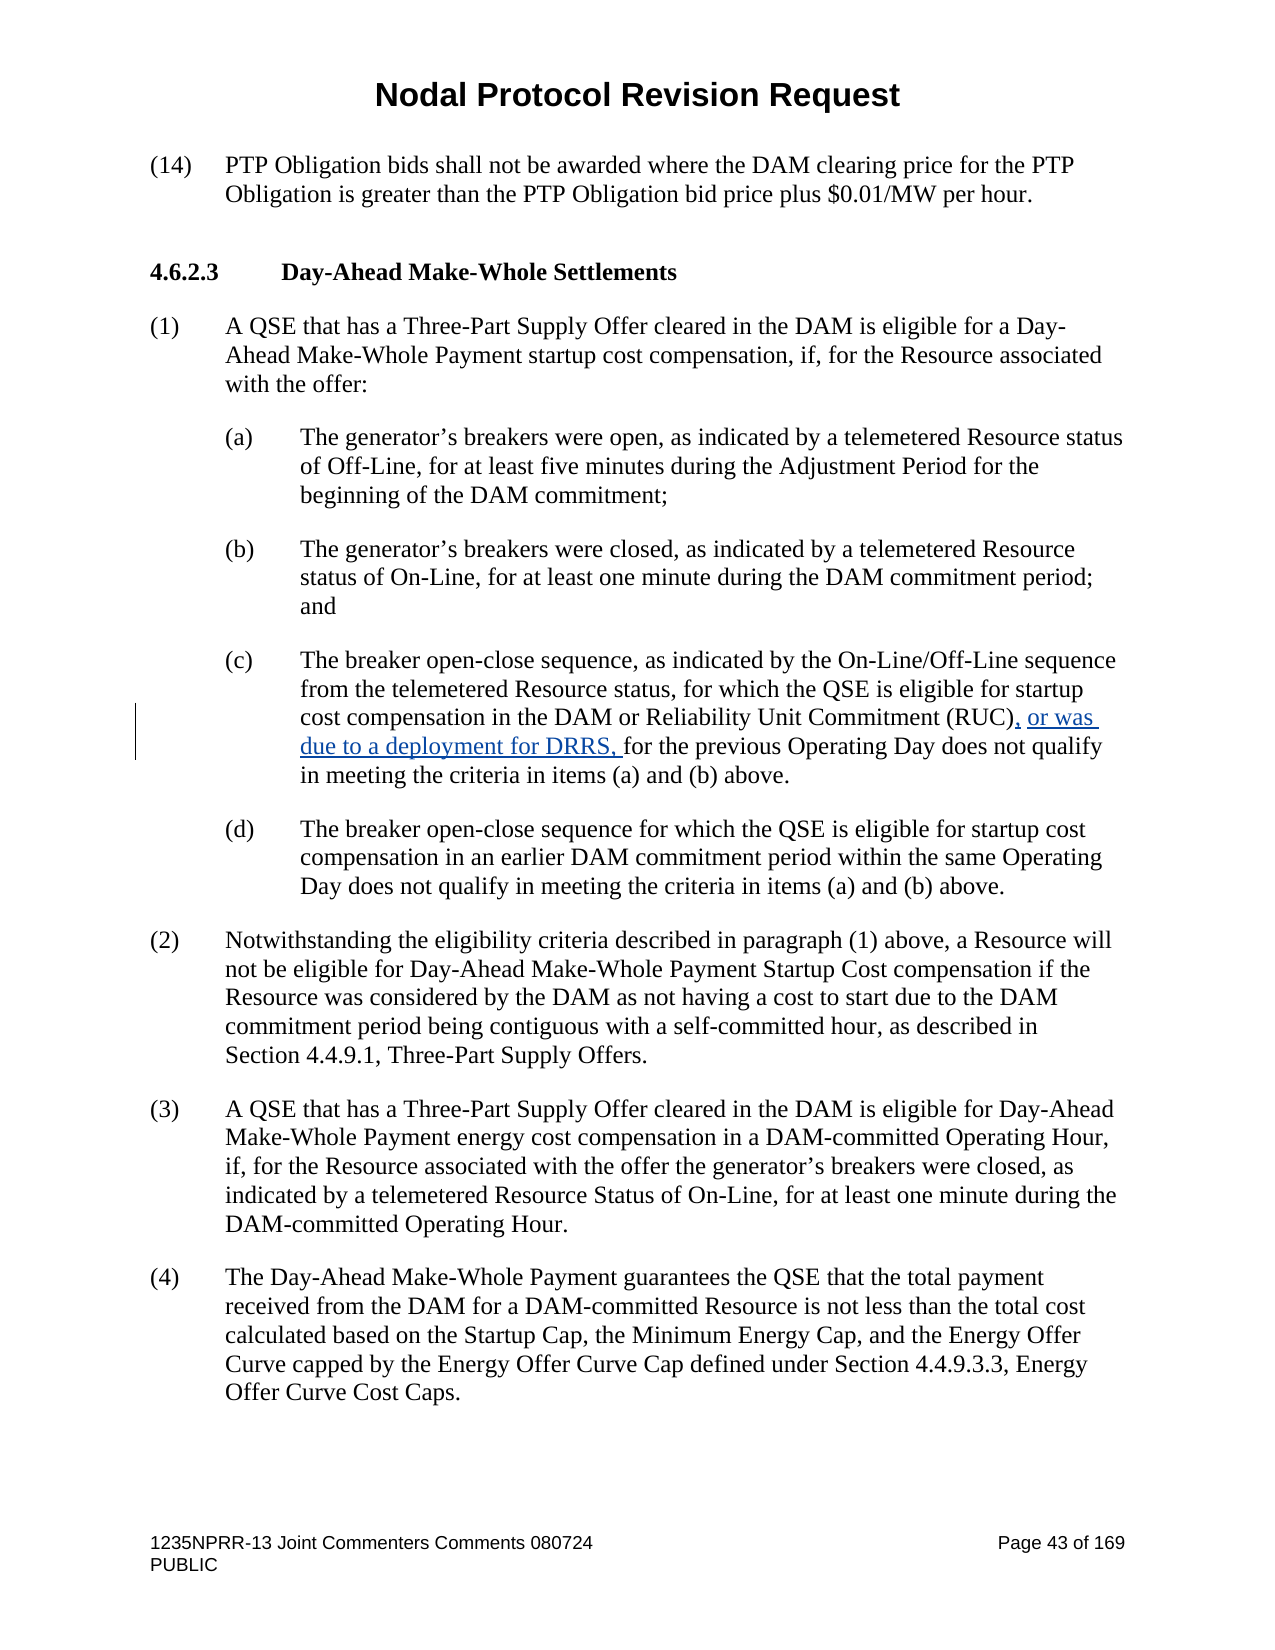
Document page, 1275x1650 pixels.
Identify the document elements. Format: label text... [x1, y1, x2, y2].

text (14) PTP Obligation bids shall not be awarded where the DAM clearing price for the PTP Obligation is greater than the PTP Obligation bid price plus $0.01/MW per hour. [150, 150, 1125, 207]
text (4) The Day-Ahead Make-Whole Payment guarantees the QSE that the total payment received from the DAM for a DAM-committed Resource is not less than the total cost calculated based on the Startup Cap, the Minimum Energy Cap, and the Energy Offer Curve capped by the Energy Offer Curve Cap defined under Section 4.4.9.3.3, Energy Offer Curve Cost Caps. [150, 1262, 1125, 1406]
text (d) The breaker open-close sequence for which the QSE is eligible for startup cost compensation in an earlier DAM commitment period within the same Operating Day does not qualify in meeting the criteria in items (a) and (b) above. [225, 814, 1125, 900]
text (c) The breaker open-close sequence, as indicated by the On-Line/Off-Line sequence from the telemetered Resource status, for which the QSE is eligible for startup cost compensation in the DAM or Reliability Unit Commitment (RUC) for the previous Operating Day does not qualify in meeting the criteria in items (a) and (b) above. [225, 645, 1125, 789]
text (a) The generator’s breakers were open, as indicated by a telemetered Resource status of Off-Line, for at least five minutes during the Adjustment Period for the beginning of the DAM commitment; [225, 422, 1125, 509]
text (3) A QSE that has a Three-Part Supply Offer cleared in the DAM is eligible for Day-Ahead Make-Whole Payment energy cost compensation in a DAM-committed Operating Hour, if, for the Resource associated with the offer the generator’s breakers were closed, as indicated by a telemetered Resource Status of On-Line, for at least one minute during the DAM-committed Operating Hour. [150, 1094, 1125, 1237]
text (1) A QSE that has a Three-Part Supply Offer cleared in the DAM is eligible for a Day-Ahead Make-Whole Payment startup cost compensation, if, for the Resource associated with the offer: [150, 311, 1125, 397]
text (2) Notwithstanding the eligibility criteria described in paragraph (1) above, a Resource will not be eligible for Day-Ahead Make-Whole Payment Startup Cost compensation if the Resource was considered by the DAM as not having a cost to start due to the DAM commitment period being contiguous with a self-committed hour, as described in Section 4.4.9.1, Three-Part Supply Offers. [150, 925, 1125, 1069]
text (b) The generator’s breakers were closed, as indicated by a telemetered Resource status of On-Line, for at least one minute during the DAM commitment period; and [225, 534, 1125, 620]
text 4.6.2.3 Day-Ahead Make-Whole Settlements [150, 257, 1125, 286]
